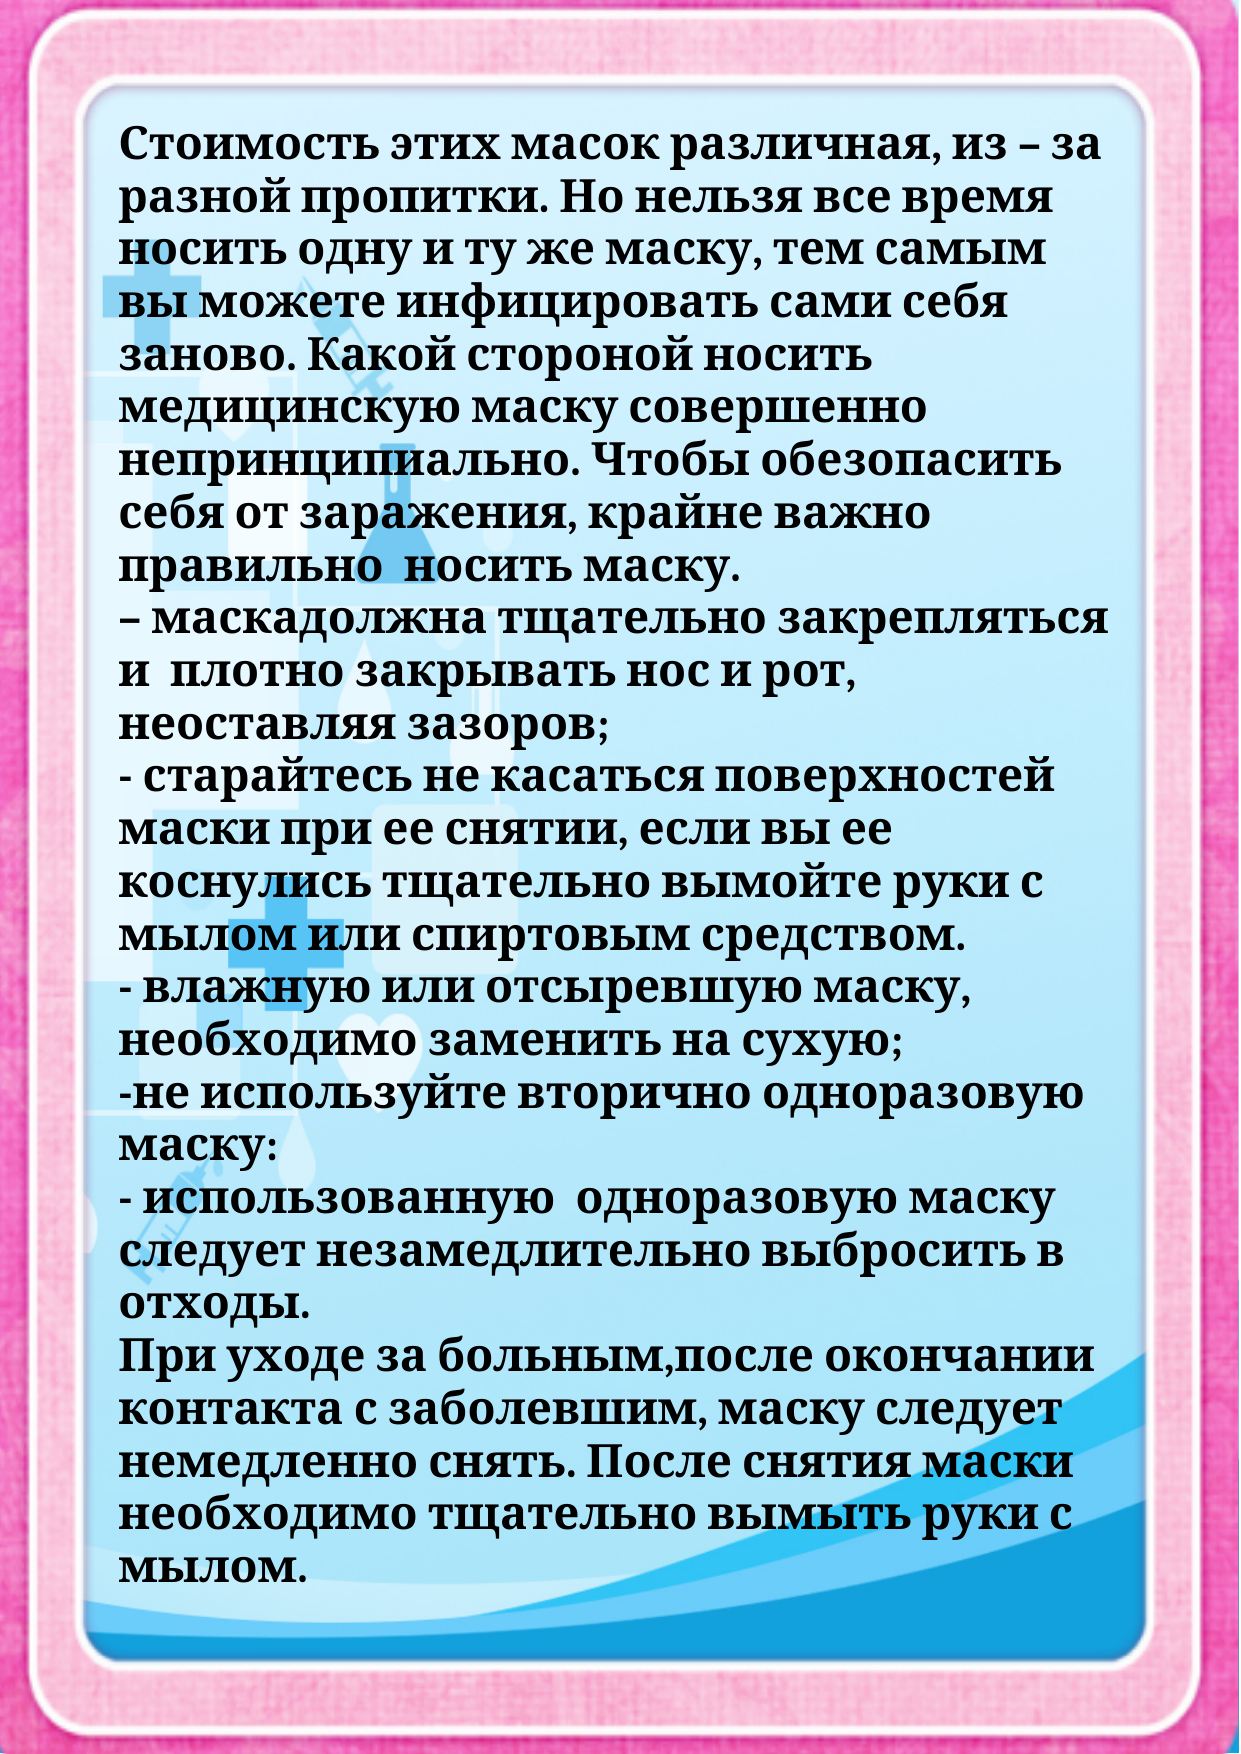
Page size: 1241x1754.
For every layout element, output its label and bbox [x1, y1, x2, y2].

picture [0, 0, 1239, 1754]
text [118, 118, 1122, 1594]
